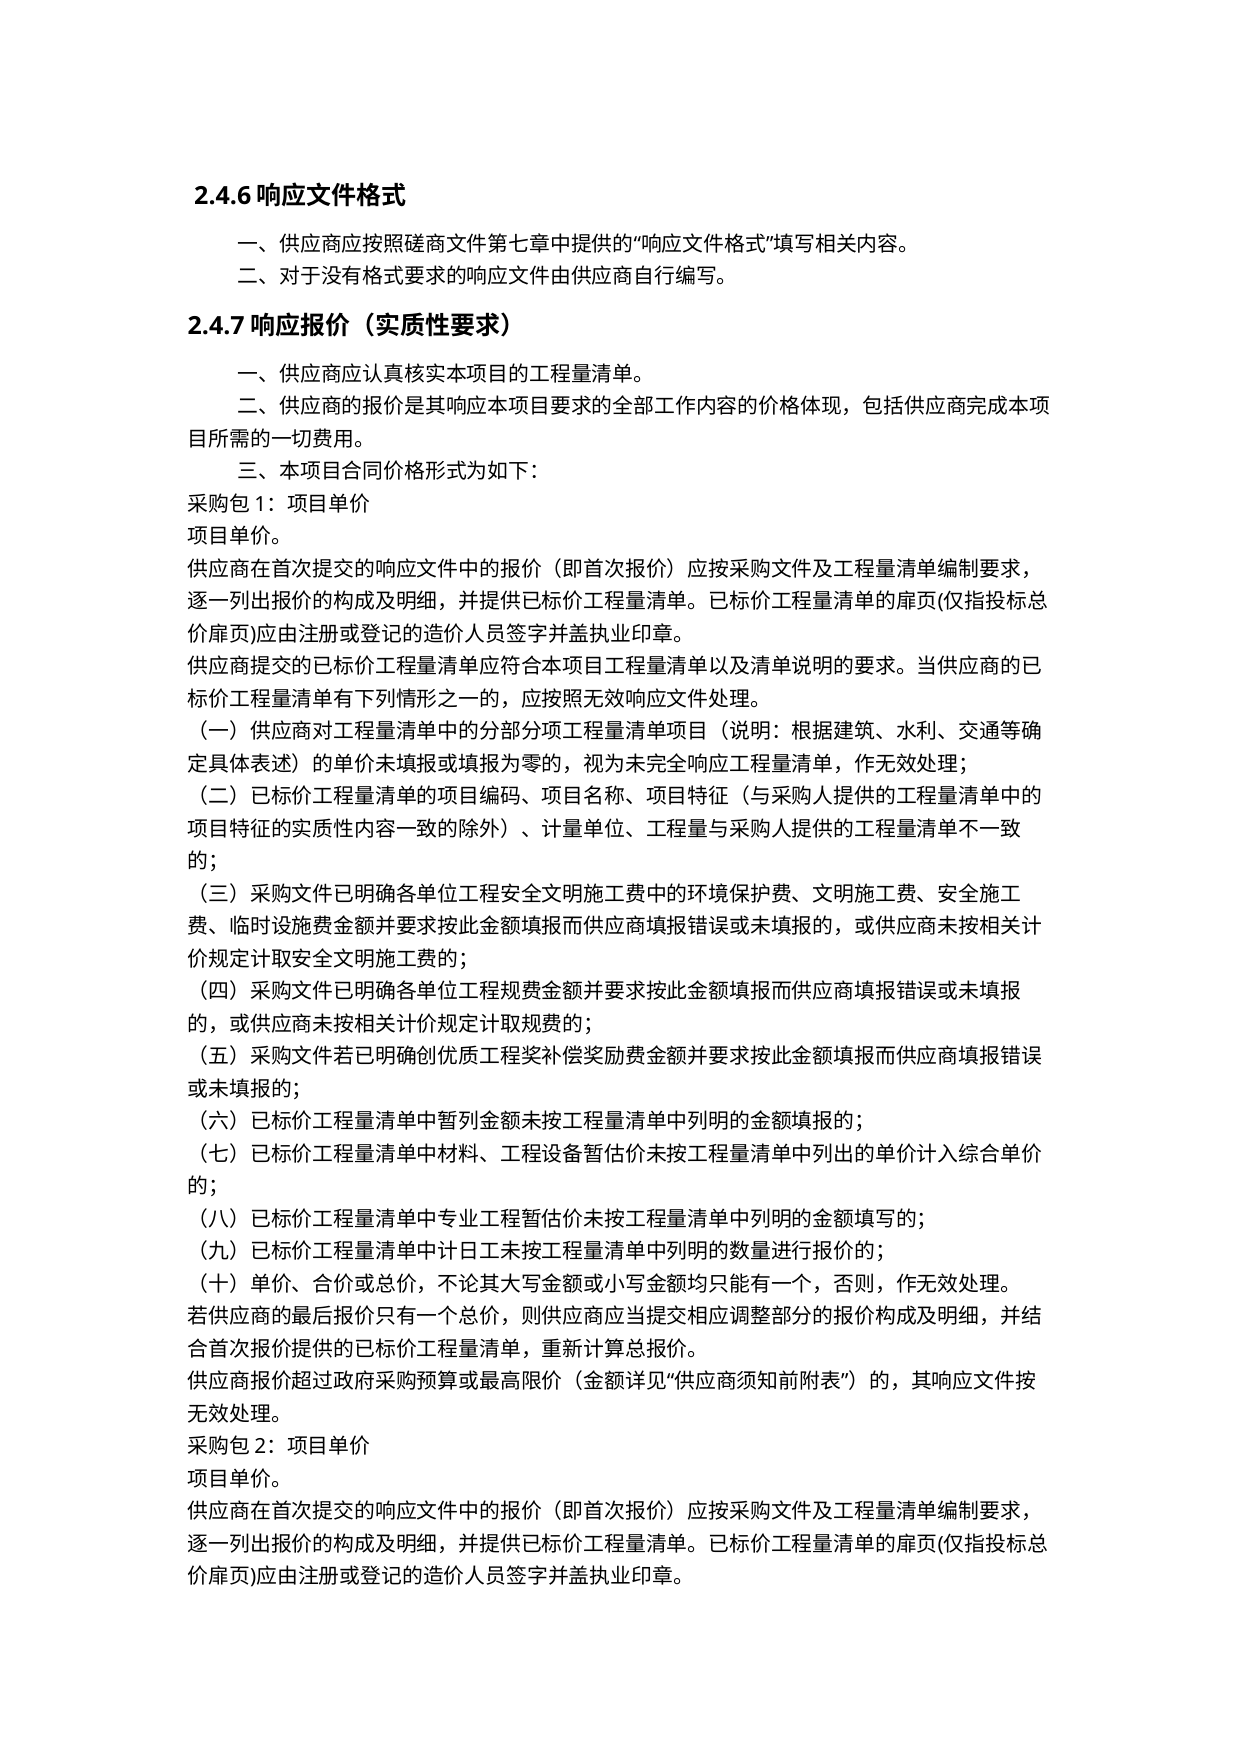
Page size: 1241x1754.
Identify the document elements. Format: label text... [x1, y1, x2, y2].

text 供应商在首次提交的响应文件中的报价（即首次报价）应按采购文件及工程量清单编制要求，逐一列出报价的构成及明细，并提供已标价工程量清单。已标价工程量清单的扉页(仅指投标总价扉页)应由注册或登记的造价人员签字并盖执业印章。 [187, 1494, 1053, 1592]
text （八）已标价工程量清单中专业工程暂估价未按工程量清单中列明的金额填写的； [187, 1202, 1053, 1234]
text （一）供应商对工程量清单中的分部分项工程量清单项目（说明：根据建筑、水利、交通等确定具体表述）的单价未填报或填报为零的，视为未完全响应工程量清单，作无效处理； [187, 714, 1053, 779]
text （七）已标价工程量清单中材料、工程设备暂估价未按工程量清单中列出的单价计入综合单价的； [187, 1137, 1053, 1202]
text （三）采购文件已明确各单位工程安全文明施工费中的环境保护费、文明施工费、安全施工费、临时设施费金额并要求按此金额填报而供应商填报错误或未填报的，或供应商未按相关计价规定计取安全文明施工费的； [187, 877, 1053, 974]
text 项目单价。 [187, 1462, 1053, 1494]
text （十）单价、合价或总价，不论其大写金额或小写金额均只能有一个，否则，作无效处理。 [187, 1267, 1053, 1299]
text 供应商在首次提交的响应文件中的报价（即首次报价）应按采购文件及工程量清单编制要求，逐一列出报价的构成及明细，并提供已标价工程量清单。已标价工程量清单的扉页(仅指投标总价扉页)应由注册或登记的造价人员签字并盖执业印章。 [187, 552, 1053, 649]
text （五）采购文件若已明确创优质工程奖补偿奖励费金额并要求按此金额填报而供应商填报错误或未填报的； [187, 1039, 1053, 1104]
text 供应商提交的已标价工程量清单应符合本项目工程量清单以及清单说明的要求。当供应商的已标价工程量清单有下列情形之一的，应按照无效响应文件处理。 [187, 649, 1053, 714]
text （二）已标价工程量清单的项目编码、项目名称、项目特征（与采购人提供的工程量清单中的项目特征的实质性内容一致的除外）、计量单位、工程量与采购人提供的工程量清单不一致的； [187, 779, 1053, 877]
text 项目单价。 [187, 519, 1053, 552]
text 二、对于没有格式要求的响应文件由供应商自行编写。 [187, 259, 1053, 292]
text （九）已标价工程量清单中计日工未按工程量清单中列明的数量进行报价的； [187, 1234, 1053, 1267]
text 二、供应商的报价是其响应本项目要求的全部工作内容的价格体现，包括供应商完成本项目所需的一切费用。 [187, 389, 1053, 454]
text （六）已标价工程量清单中暂列金额未按工程量清单中列明的金额填报的； [187, 1104, 1053, 1137]
text （四）采购文件已明确各单位工程规费金额并要求按此金额填报而供应商填报错误或未填报的，或供应商未按相关计价规定计取规费的； [187, 974, 1053, 1039]
text 一、供应商应认真核实本项目的工程量清单。 [187, 357, 1053, 389]
text 2.4.7响应报价（实质性要求） [187, 292, 1053, 357]
text 若供应商的最后报价只有一个总价，则供应商应当提交相应调整部分的报价构成及明细，并结合首次报价提供的已标价工程量清单，重新计算总报价。 [187, 1299, 1053, 1364]
text 采购包1：项目单价 [187, 487, 1053, 519]
text 三、本项目合同价格形式为如下： [187, 454, 1053, 487]
text 2.4.6响应文件格式 [187, 162, 1053, 227]
text 一、供应商应按照磋商文件第七章中提供的“响应文件格式”填写相关内容。 [187, 227, 1053, 259]
text 采购包2：项目单价 [187, 1429, 1053, 1462]
text 供应商报价超过政府采购预算或最高限价（金额详见“供应商须知前附表”）的，其响应文件按无效处理。 [187, 1364, 1053, 1429]
